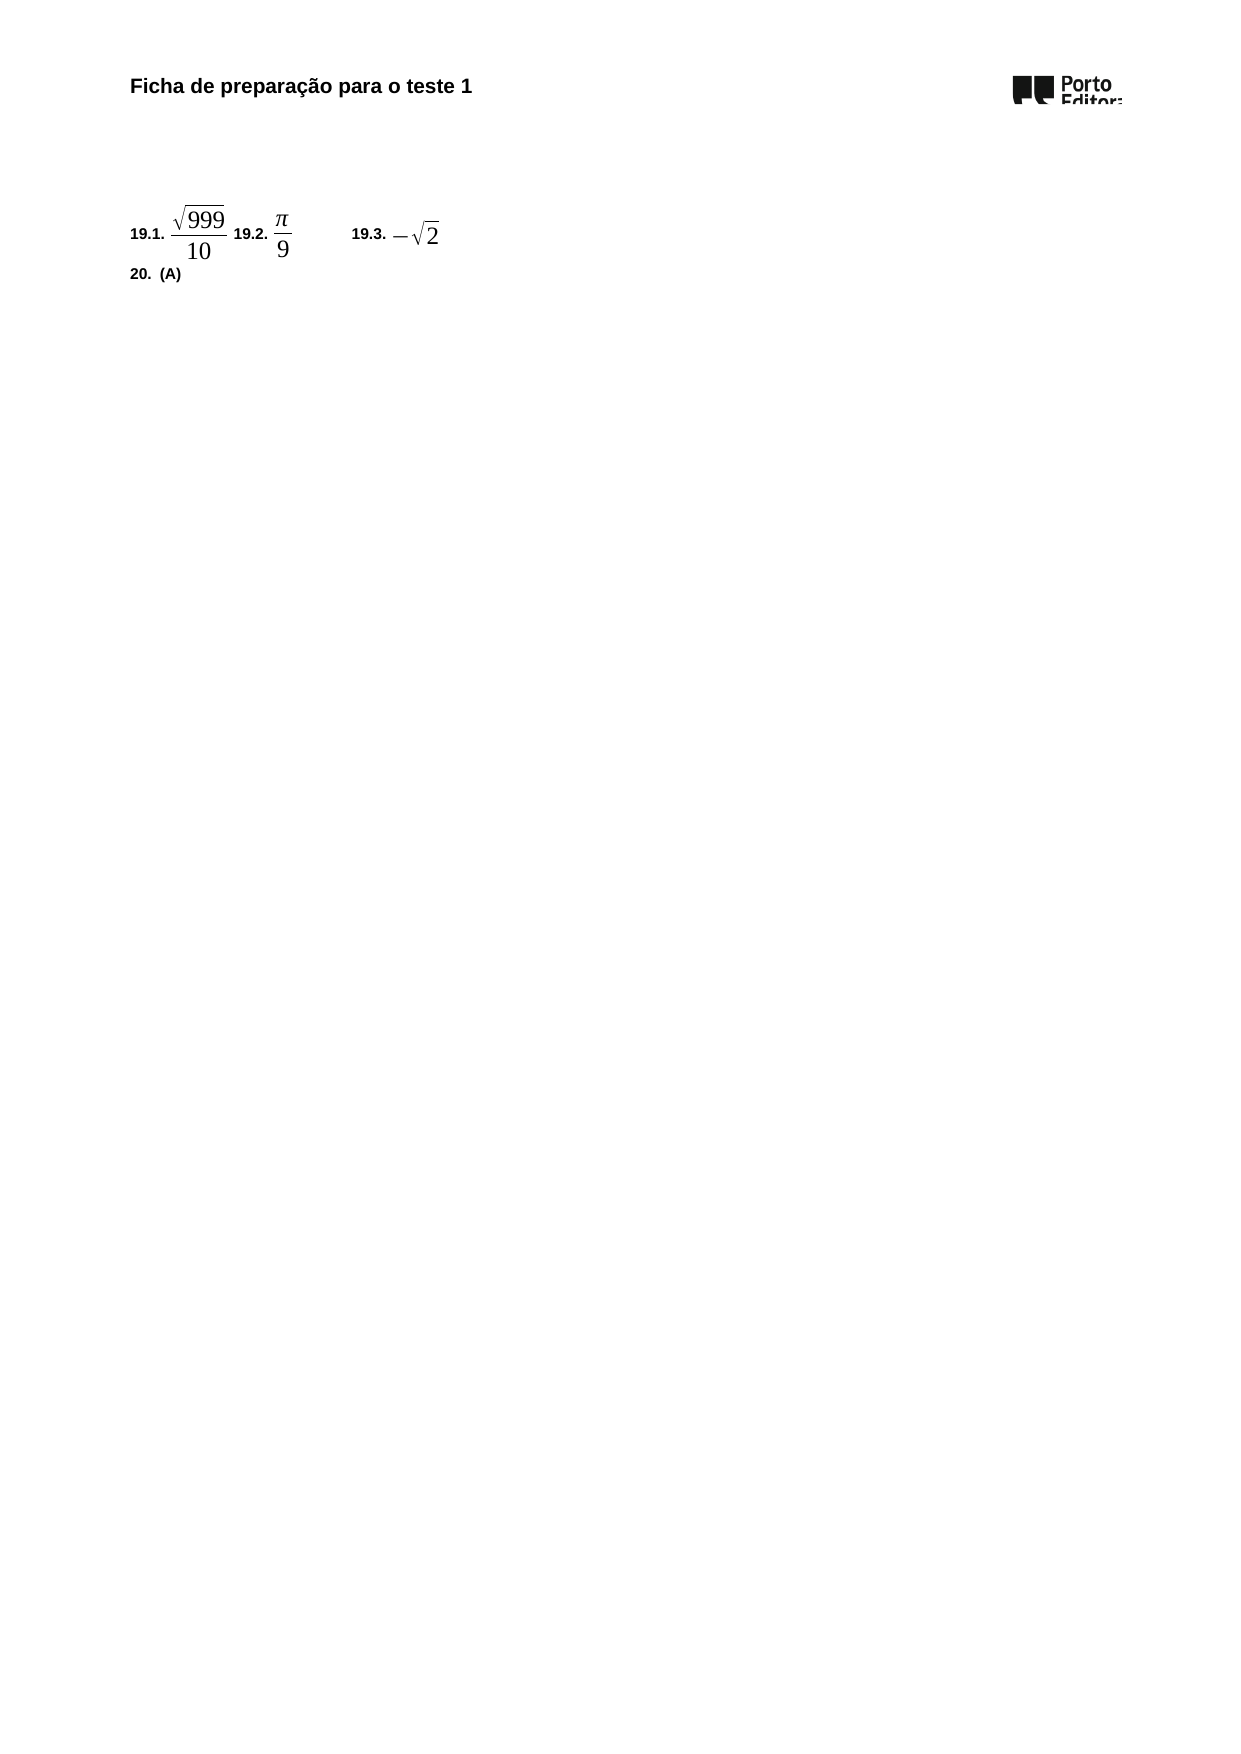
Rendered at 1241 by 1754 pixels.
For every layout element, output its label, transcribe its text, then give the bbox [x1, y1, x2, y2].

text 19.1. 19.2. 19.3. [130, 203, 1123, 264]
text 20. (A) [130, 264, 1123, 282]
